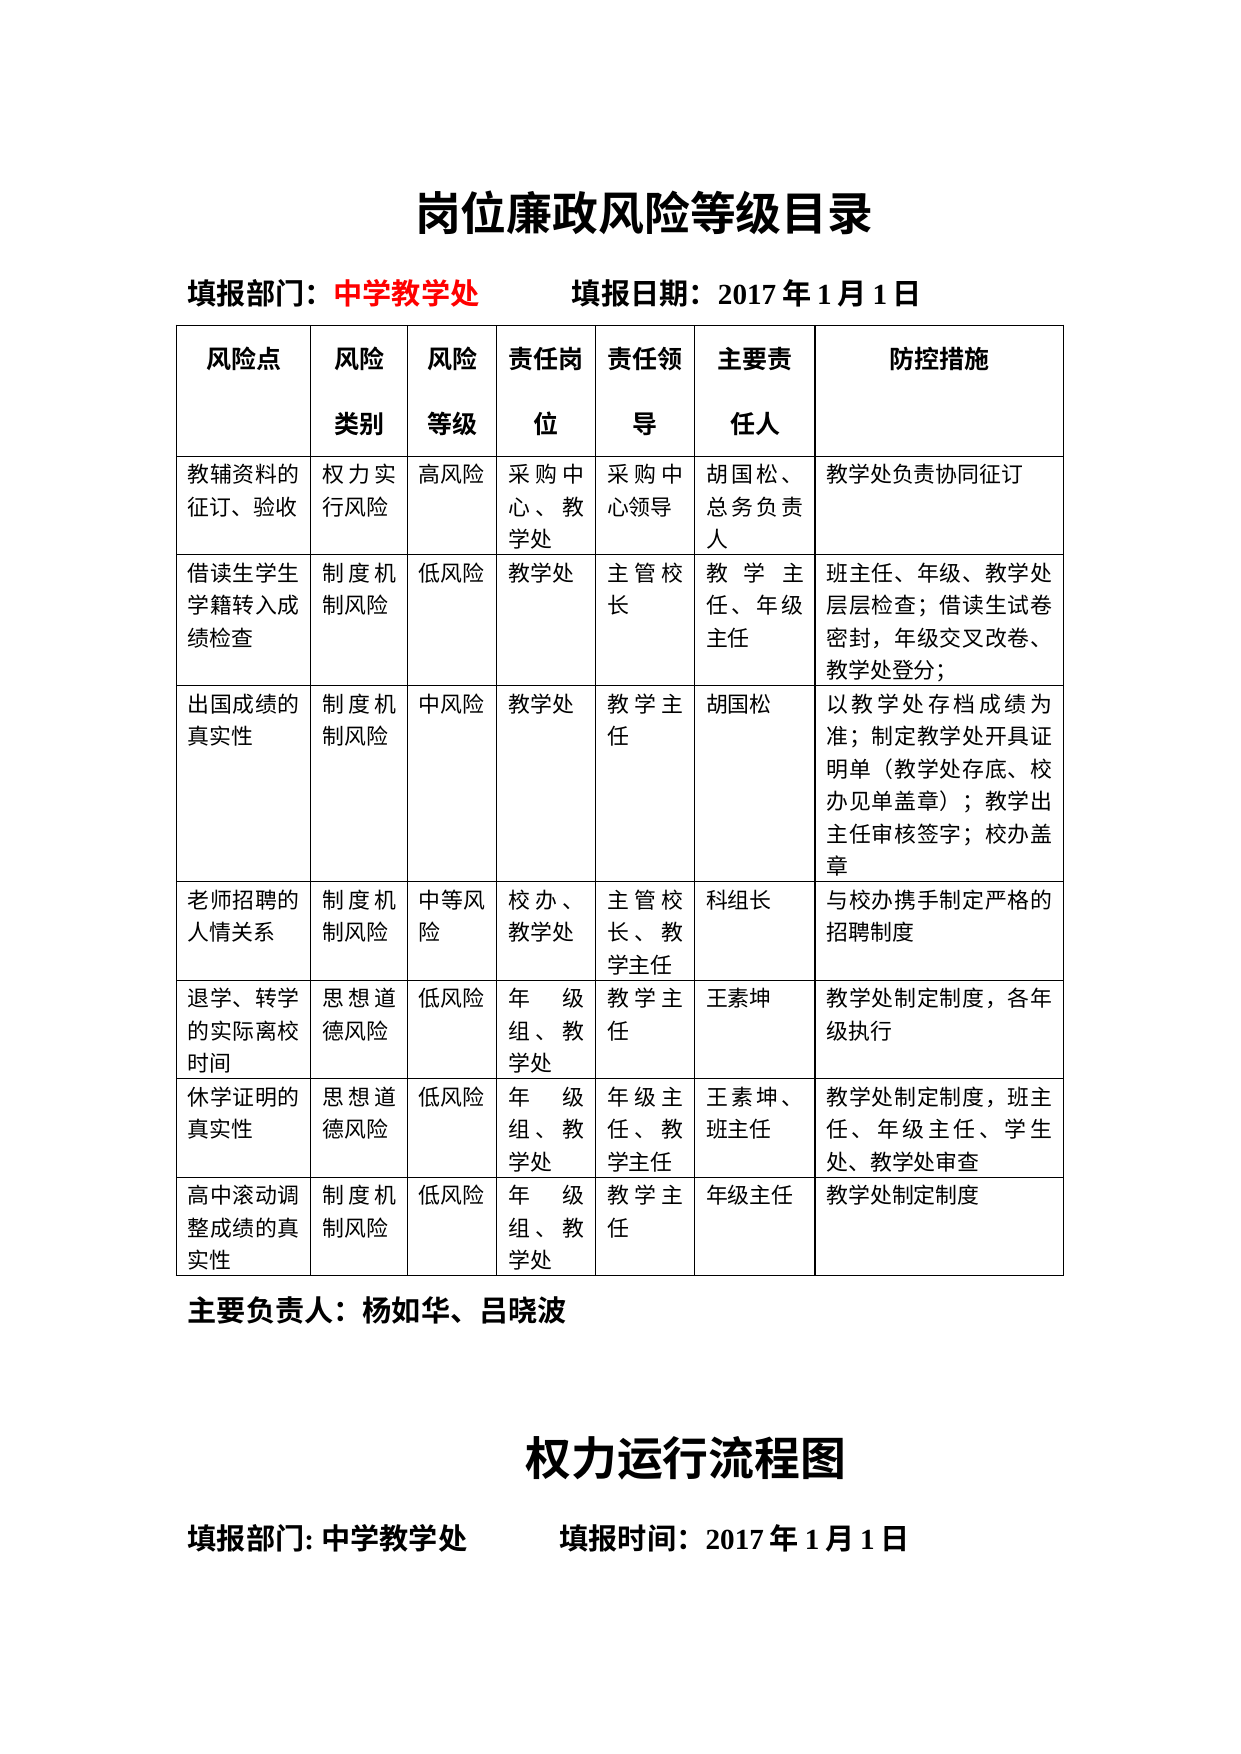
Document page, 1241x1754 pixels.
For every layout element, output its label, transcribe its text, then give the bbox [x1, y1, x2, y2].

table_header 主要责任人 [695, 326, 814, 456]
table_cell 年级组、教学处 [497, 1178, 595, 1275]
table_cell 以教学处存档成绩为准；制定教学处开具证明单（教学处存底、校办见单盖章）；教学出主任审核签字；校办盖章 [816, 686, 1063, 881]
table_header 风险点 [177, 326, 310, 456]
table_cell 制度机制风险 [311, 555, 407, 685]
table_cell 高风险 [408, 457, 496, 554]
table_cell 教辅资料的征订、验收 [177, 457, 310, 554]
table_header 风险类别 [311, 326, 407, 456]
table_cell 教学主任 [596, 981, 694, 1078]
text 填报部门: 中学教学处 填报时间：2017年1月1日 [187, 1504, 1053, 1569]
table_cell 权力实行风险 [311, 457, 407, 554]
table_cell 休学证明的真实性 [177, 1079, 310, 1177]
table_cell 校办、教学处 [497, 882, 595, 980]
table_cell 教学处 [497, 686, 595, 881]
table_cell 制度机制风险 [311, 882, 407, 980]
table_cell 教学处 [497, 555, 595, 685]
table_cell 思想道德风险 [311, 981, 407, 1078]
table_cell 年级主任 [695, 1178, 814, 1275]
table_cell 教学主任 [596, 686, 694, 881]
table_cell 低风险 [408, 981, 496, 1078]
table_cell 年级组、教学处 [497, 1079, 595, 1177]
table_cell 制度机制风险 [311, 1178, 407, 1275]
table_cell 教学处负责协同征订 [816, 457, 1063, 554]
table_cell 出国成绩的真实性 [177, 686, 310, 881]
table_cell 教学处制定制度，各年级执行 [816, 981, 1063, 1078]
table_header 责任领导 [596, 326, 694, 456]
table_cell 主管校长 [596, 555, 694, 685]
table_cell 高中滚动调整成绩的真实性 [177, 1178, 310, 1275]
table_cell 中风险 [408, 686, 496, 881]
table_cell 老师招聘的人情关系 [177, 882, 310, 980]
table_cell 借读生学生学籍转入成绩检查 [177, 555, 310, 685]
table_cell 教学主任、年级主任 [695, 555, 814, 685]
table_cell 科组长 [695, 882, 814, 980]
table_cell 中等风险 [408, 882, 496, 980]
table_cell 年级组、教学处 [497, 981, 595, 1078]
table_cell 采购中心领导 [596, 457, 694, 554]
table_cell 主管校长、教学主任 [596, 882, 694, 980]
table_cell 胡国松、总务负责人 [695, 457, 814, 554]
table_cell 与校办携手制定严格的招聘制度 [816, 882, 1063, 980]
table_cell 退学、转学的实际离校时间 [177, 981, 310, 1078]
table_cell 胡国松 [695, 686, 814, 881]
table_header 责任岗位 [497, 326, 595, 456]
table_cell 教学处制定制度，班主任、年级主任、学生处、教学处审查 [816, 1079, 1063, 1177]
table_cell 王素坤、班主任 [695, 1079, 814, 1177]
table_cell 王素坤 [695, 981, 814, 1078]
table_header 防控措施 [816, 326, 1063, 456]
text 岗位廉政风险等级目录 [187, 162, 1053, 259]
table_cell 制度机制风险 [311, 686, 407, 881]
table_cell 低风险 [408, 1178, 496, 1275]
table_cell 班主任、年级、教学处层层检查；借读生试卷密封，年级交叉改卷、教学处登分； [816, 555, 1063, 685]
text 主要负责人：杨如华、吕晓波 [187, 1276, 1053, 1341]
table_header 风险等级 [408, 326, 496, 456]
table_cell 低风险 [408, 1079, 496, 1177]
table_cell 教学处制定制度 [816, 1178, 1063, 1275]
table_cell 思想道德风险 [311, 1079, 407, 1177]
table_cell 教学主任 [596, 1178, 694, 1275]
table_cell 年级主任、教学主任 [596, 1079, 694, 1177]
table_cell 低风险 [408, 555, 496, 685]
table_cell 采购中心、教学处 [497, 457, 595, 554]
text 权力运行流程图 [187, 1406, 1053, 1504]
text 填报部门：中学教学处 填报日期：2017年1月1日 [187, 259, 1053, 324]
